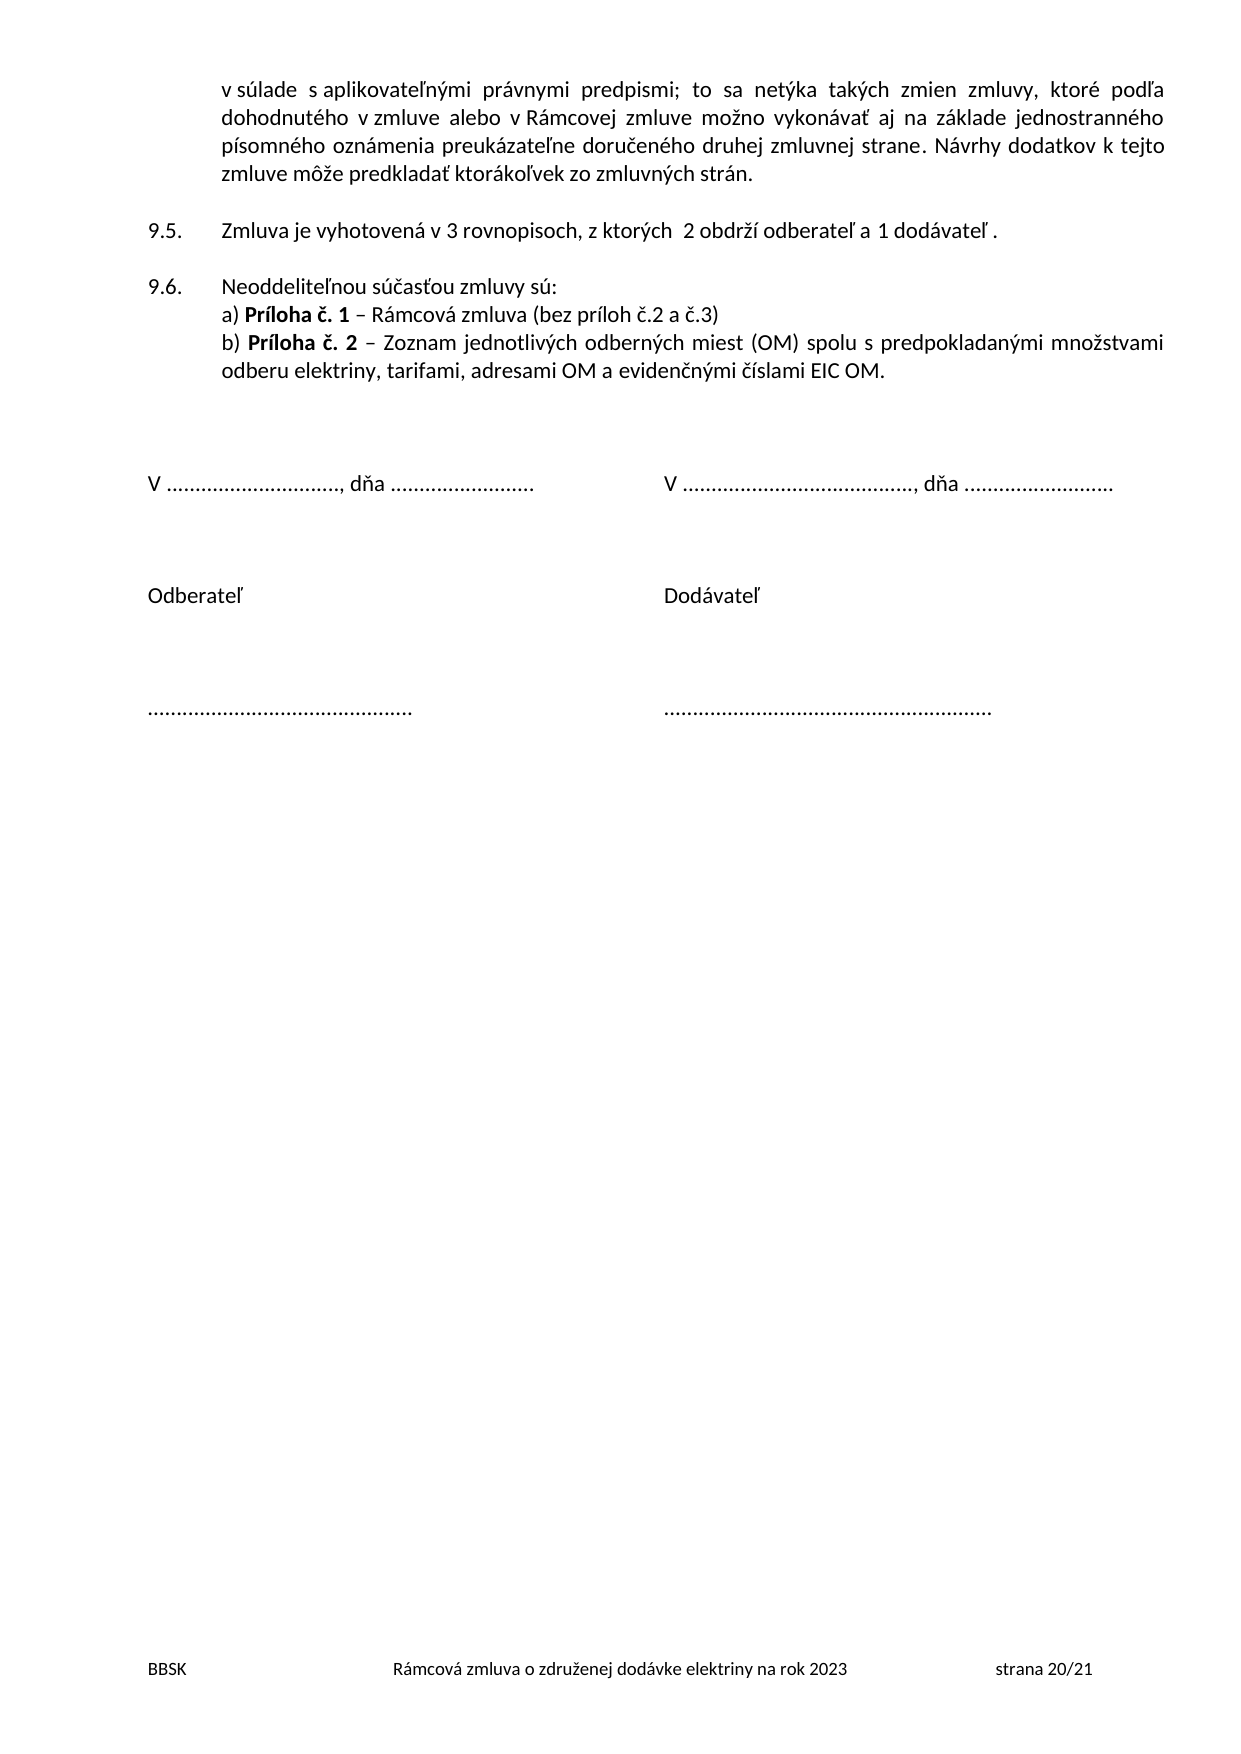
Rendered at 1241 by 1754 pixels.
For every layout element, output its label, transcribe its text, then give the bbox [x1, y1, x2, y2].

text 9.5. Zmluva je vyhotovená v 3 rovnopisoch, z ktorých 2 obdrží odberateľ a 1 dodávateľ . [148, 216, 1165, 244]
text .............................................. ......................................................... [148, 693, 1165, 721]
text Odberateľ Dodávateľ [148, 581, 1165, 609]
text V .............................., dňa ......................... V ........................................, dňa .......................... [148, 469, 1165, 497]
text a) Príloha č. 1 – Rámcová zmluva (bez príloh č.2 a č.3) [148, 300, 1165, 328]
text 9.6. Neoddeliteľnou súčasťou zmluvy sú: [148, 272, 1165, 300]
text b) Príloha č. 2 – Zoznam jednotlivých odberných miest (OM) spolu s predpokladanými množstvami odberu elektriny, tarifami, adresami OM a evidenčnými číslami EIC OM. [221, 328, 1165, 384]
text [148, 75, 1165, 187]
